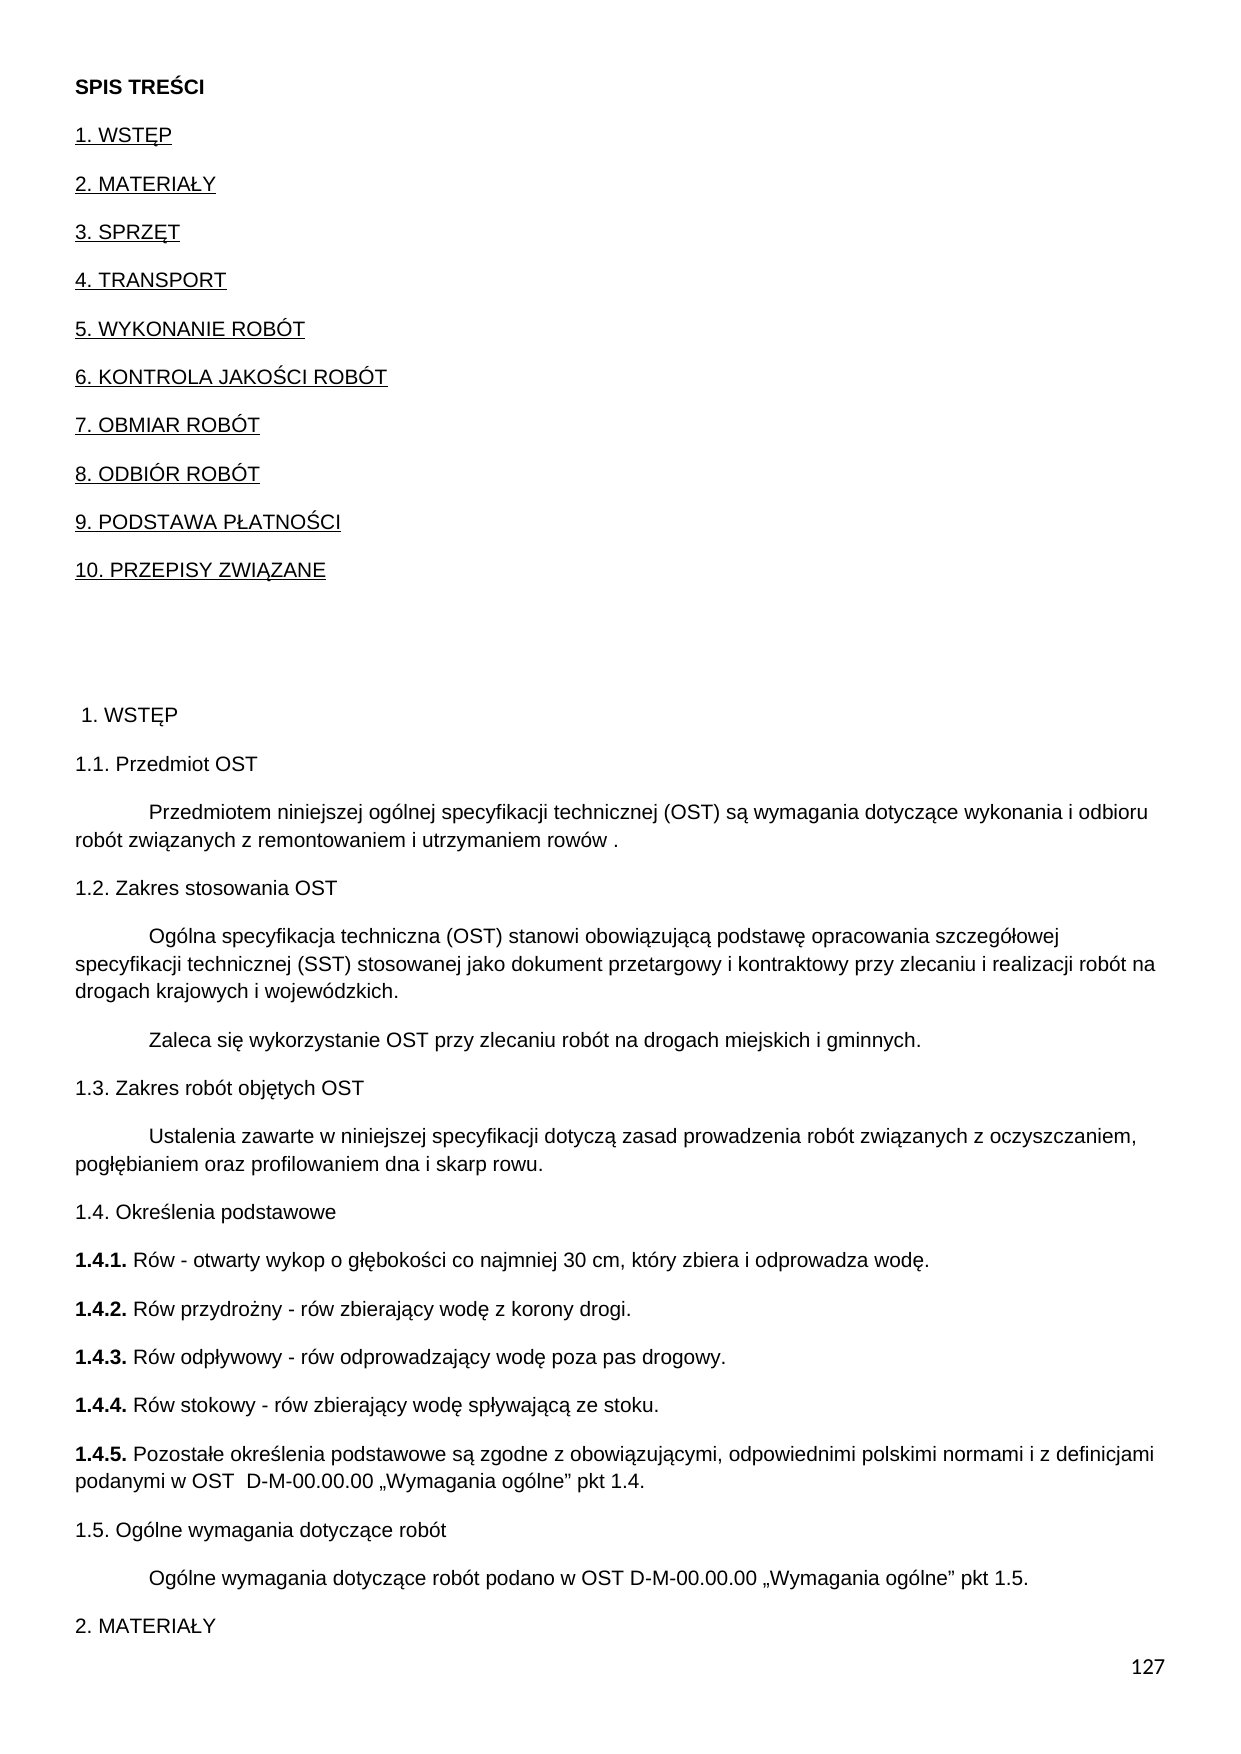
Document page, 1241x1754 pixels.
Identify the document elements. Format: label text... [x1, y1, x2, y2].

text 1.4.1. Rów - otwarty wykop o głębokości co najmniej 30 cm, który zbiera i odprowadza wodę. [75, 1248, 1165, 1272]
text 8. ODBIÓR ROBÓT [75, 462, 1165, 486]
text 1.4. Określenia podstawowe [75, 1200, 1165, 1224]
text 5. WYKONANIE ROBÓT [75, 317, 1165, 341]
text 3. SPRZĘT [75, 220, 1165, 244]
text 1.4.5. Pozostałe określenia podstawowe są zgodne z obowiązującymi, odpowiednimi polskimi normami i z definicjami podanymi w OST D-M-00.00.00 „Wymagania ogólne” pkt 1.4. [75, 1442, 1165, 1493]
text Ogólna specyfikacja techniczna (OST) stanowi obowiązującą podstawę opracowania szczegółowej specyfikacji technicznej (SST) stosowanej jako dokument przetargowy i kontraktowy przy zlecaniu i realizacji robót na drogach krajowych i wojewódzkich. [75, 924, 1165, 1003]
text 1.4.3. Rów odpływowy - rów odprowadzający wodę poza pas drogowy. [75, 1345, 1165, 1369]
text Przedmiotem niniejszej ogólnej specyfikacji technicznej (OST) są wymagania dotyczące wykonania i odbioru robót związanych z remontowaniem i utrzymaniem rowów . [75, 800, 1165, 851]
text 1. WSTĘP [75, 123, 1165, 147]
text 7. OBMIAR ROBÓT [75, 413, 1165, 437]
text 4. TRANSPORT [75, 268, 1165, 292]
text 1.2. Zakres stosowania OST [75, 876, 1165, 900]
text 1.3. Zakres robót objętych OST [75, 1076, 1165, 1100]
text 2. MATERIAŁY [75, 1614, 1165, 1638]
text 2. MATERIAŁY [75, 172, 1165, 196]
text Ustalenia zawarte w niniejszej specyfikacji dotyczą zasad prowadzenia robót związanych z oczyszczaniem, pogłębianiem oraz profilowaniem dna i skarp rowu. [75, 1124, 1165, 1176]
text 1.4.4. Rów stokowy - rów zbierający wodę spływającą ze stoku. [75, 1393, 1165, 1417]
text 1.4.2. Rów przydrożny - rów zbierający wodę z korony drogi. [75, 1297, 1165, 1321]
text 1. WSTĘP [75, 703, 1165, 727]
text 6. KONTROLA JAKOŚCI ROBÓT [75, 365, 1165, 389]
text 1.1. Przedmiot OST [75, 752, 1165, 776]
text 10. PRZEPISY ZWIĄZANE [75, 558, 1165, 582]
text 9. PODSTAWA PŁATNOŚCI [75, 510, 1165, 534]
text 1.5. Ogólne wymagania dotyczące robót [75, 1517, 1165, 1541]
text Zaleca się wykorzystanie OST przy zlecaniu robót na drogach miejskich i gminnych. [75, 1027, 1165, 1051]
text SPIS TREŚCI [75, 75, 1165, 99]
text Ogólne wymagania dotyczące robót podano w OST D-M-00.00.00 „Wymagania ogólne” pkt 1.5. [75, 1566, 1165, 1590]
